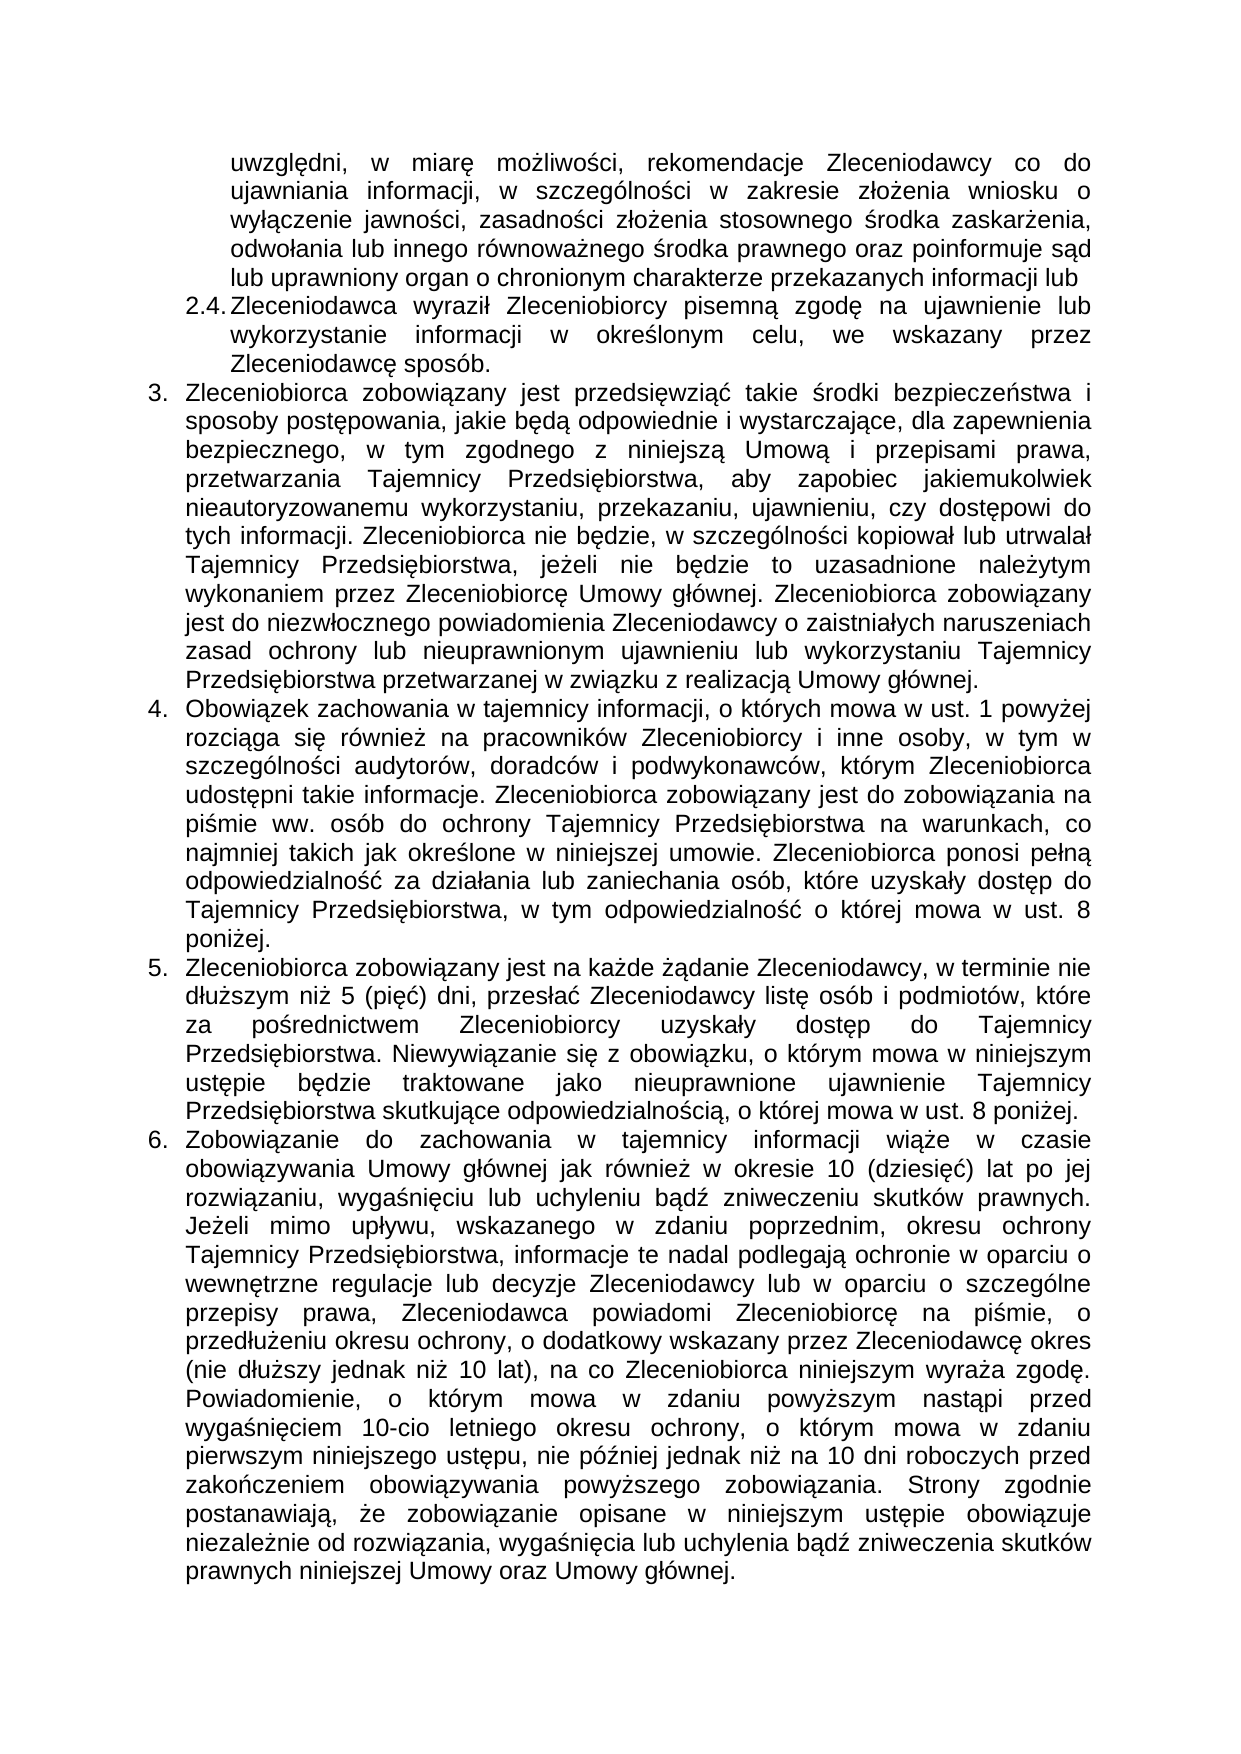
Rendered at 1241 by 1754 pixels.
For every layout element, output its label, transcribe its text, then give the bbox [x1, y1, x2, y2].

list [185, 148, 1093, 349]
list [148, 1183, 1093, 1585]
list Zleceniobiorca zobowiązany jest na każde żądanie Zleceniodawcy, w terminie nie dłuższym niż 5 (pięć) dni, przesłać Zleceniodawcy listę osób i podmiotów, które za pośrednictwem Zleceniobiorcy uzyskały dostęp do Tajemnicy Przedsiębiorstwa. Niewywiązanie się z obowiązku, o którym mowa w niniejszym ustępie będzie traktowane jako nieuprawnione ujawnienie Tajemnicy Przedsiębiorstwa skutkujące odpowiedzialnością, o której mowa w ust. 8 poniżej. [148, 1010, 1093, 1183]
list Obowiązek zachowania w tajemnicy informacji, o których mowa w ust. 1 powyżej rozciąga się również na pracowników Zleceniobiorcy i inne osoby, w tym w szczególności audytorów, doradców i podwykonawców, którym Zleceniobiorca udostępni takie informacje. Zleceniobiorca zobowiązany jest do zobowiązania na piśmie ww. osób do ochrony Tajemnicy Przedsiębiorstwa na warunkach, co najmniej takich jak określone w niniejszej umowie. Zleceniobiorca ponosi pełną odpowiedzialność za działania lub zaniechania osób, które uzyskały dostęp do Tajemnicy Przedsiębiorstwa, w tym odpowiedzialność o której mowa w ust. 8 poniżej. [148, 751, 1093, 1010]
list Zleceniodawca wyraził Zleceniobiorcy pisemną zgodę na ujawnienie lub wykorzystanie informacji w określonym celu, we wskazany przez Zleceniodawcę sposób. [185, 349, 1093, 435]
list Zleceniobiorca zobowiązany jest przedsięwziąć takie środki bezpieczeństwa i sposoby postępowania, jakie będą odpowiednie i wystarczające, dla zapewnienia bezpiecznego, w tym zgodnego z niniejszą Umową i przepisami prawa, przetwarzania Tajemnicy Przedsiębiorstwa, aby zapobiec jakiemukolwiek nieautoryzowanemu wykorzystaniu, przekazaniu, ujawnieniu, czy dostępowi do tych informacji. Zleceniobiorca nie będzie, w szczególności kopiował lub utrwalał Tajemnicy Przedsiębiorstwa, jeżeli nie będzie to uzasadnione należytym wykonaniem przez Zleceniobiorcę Umowy głównej. Zleceniobiorca zobowiązany jest do niezwłocznego powiadomienia Zleceniodawcy o zaistniałych naruszeniach zasad ochrony lub nieuprawnionym ujawnieniu lub wykorzystaniu Tajemnicy Przedsiębiorstwa przetwarzanej w związku z realizacją Umowy głównej. [148, 435, 1093, 751]
